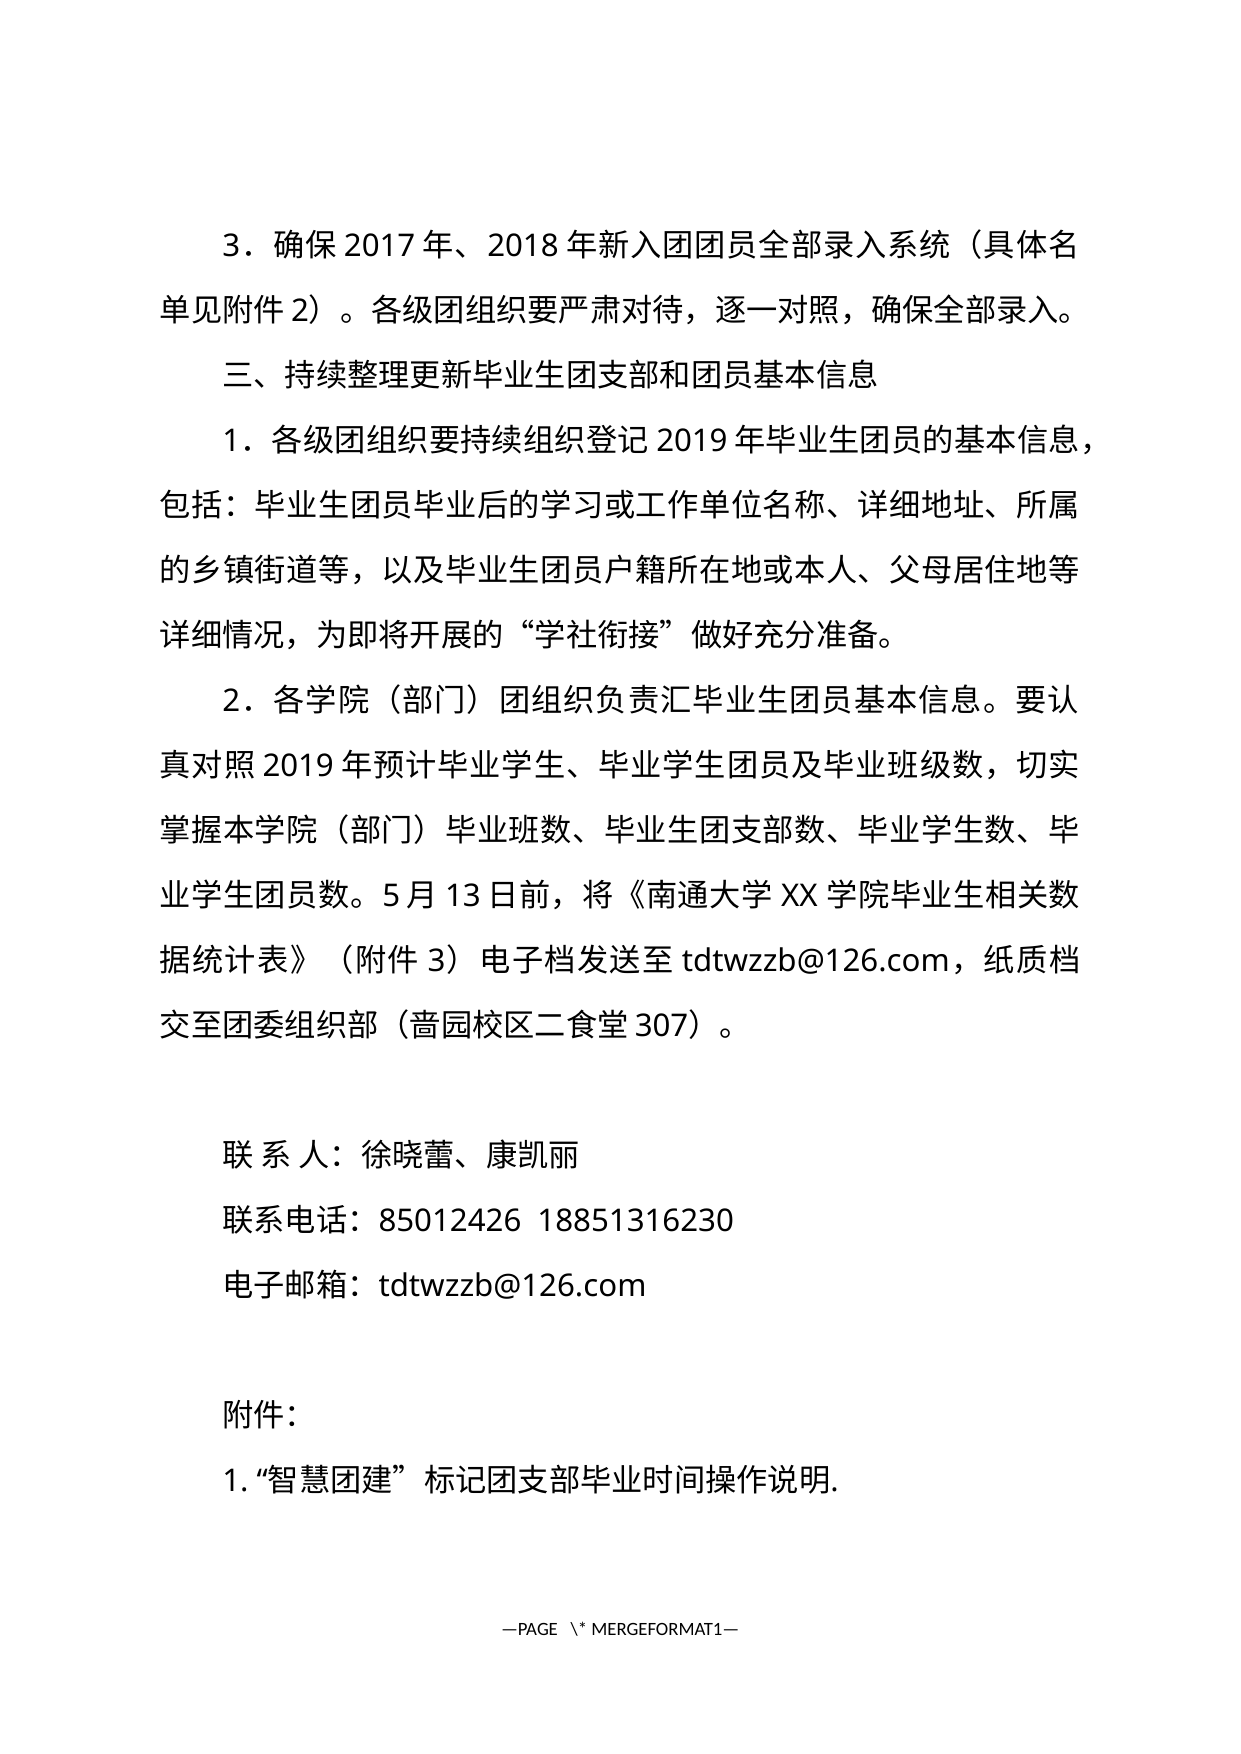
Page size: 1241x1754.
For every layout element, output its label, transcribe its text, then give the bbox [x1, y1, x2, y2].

text 电子邮箱：tdtwzzb@126.com [159, 1251, 1081, 1316]
text 三、持续整理更新毕业生团支部和团员基本信息 [159, 341, 1081, 406]
list “智慧团建”标记团支部毕业时间操作说明. [159, 1446, 1081, 1511]
text 2．各学院（部门）团组织负责汇毕业生团员基本信息。要认真对照2019年预计毕业学生、毕业学生团员及毕业班级数，切实掌握本学院（部门）毕业班数、毕业生团支部数、毕业学生数、毕业学生团员数。5月13日前，将《南通大学 XX 学院毕业生相关数据统计表》（附件3）电子档发送至tdtwzzb@126.com，纸质档交至团委组织部（啬园校区二食堂307）。 [159, 666, 1081, 1056]
text 1．各级团组织要持续组织登记2019年毕业生团员的基本信息，包括：毕业生团员毕业后的学习或工作单位名称、详细地址、所属的乡镇街道等，以及毕业生团员户籍所在地或本人、父母居住地等详细情况，为即将开展的“学社衔接”做好充分准备。 [159, 406, 1081, 666]
text 联 系 人：徐晓蕾、康凯丽 [159, 1121, 1081, 1186]
text 3．确保2017年、2018年新入团团员全部录入系统（具体名单见附件2）。各级团组织要严肃对待，逐一对照，确保全部录入。 [159, 211, 1081, 341]
text 联系电话：85012426 18851316230 [159, 1186, 1081, 1251]
text 附件： [159, 1381, 1081, 1446]
